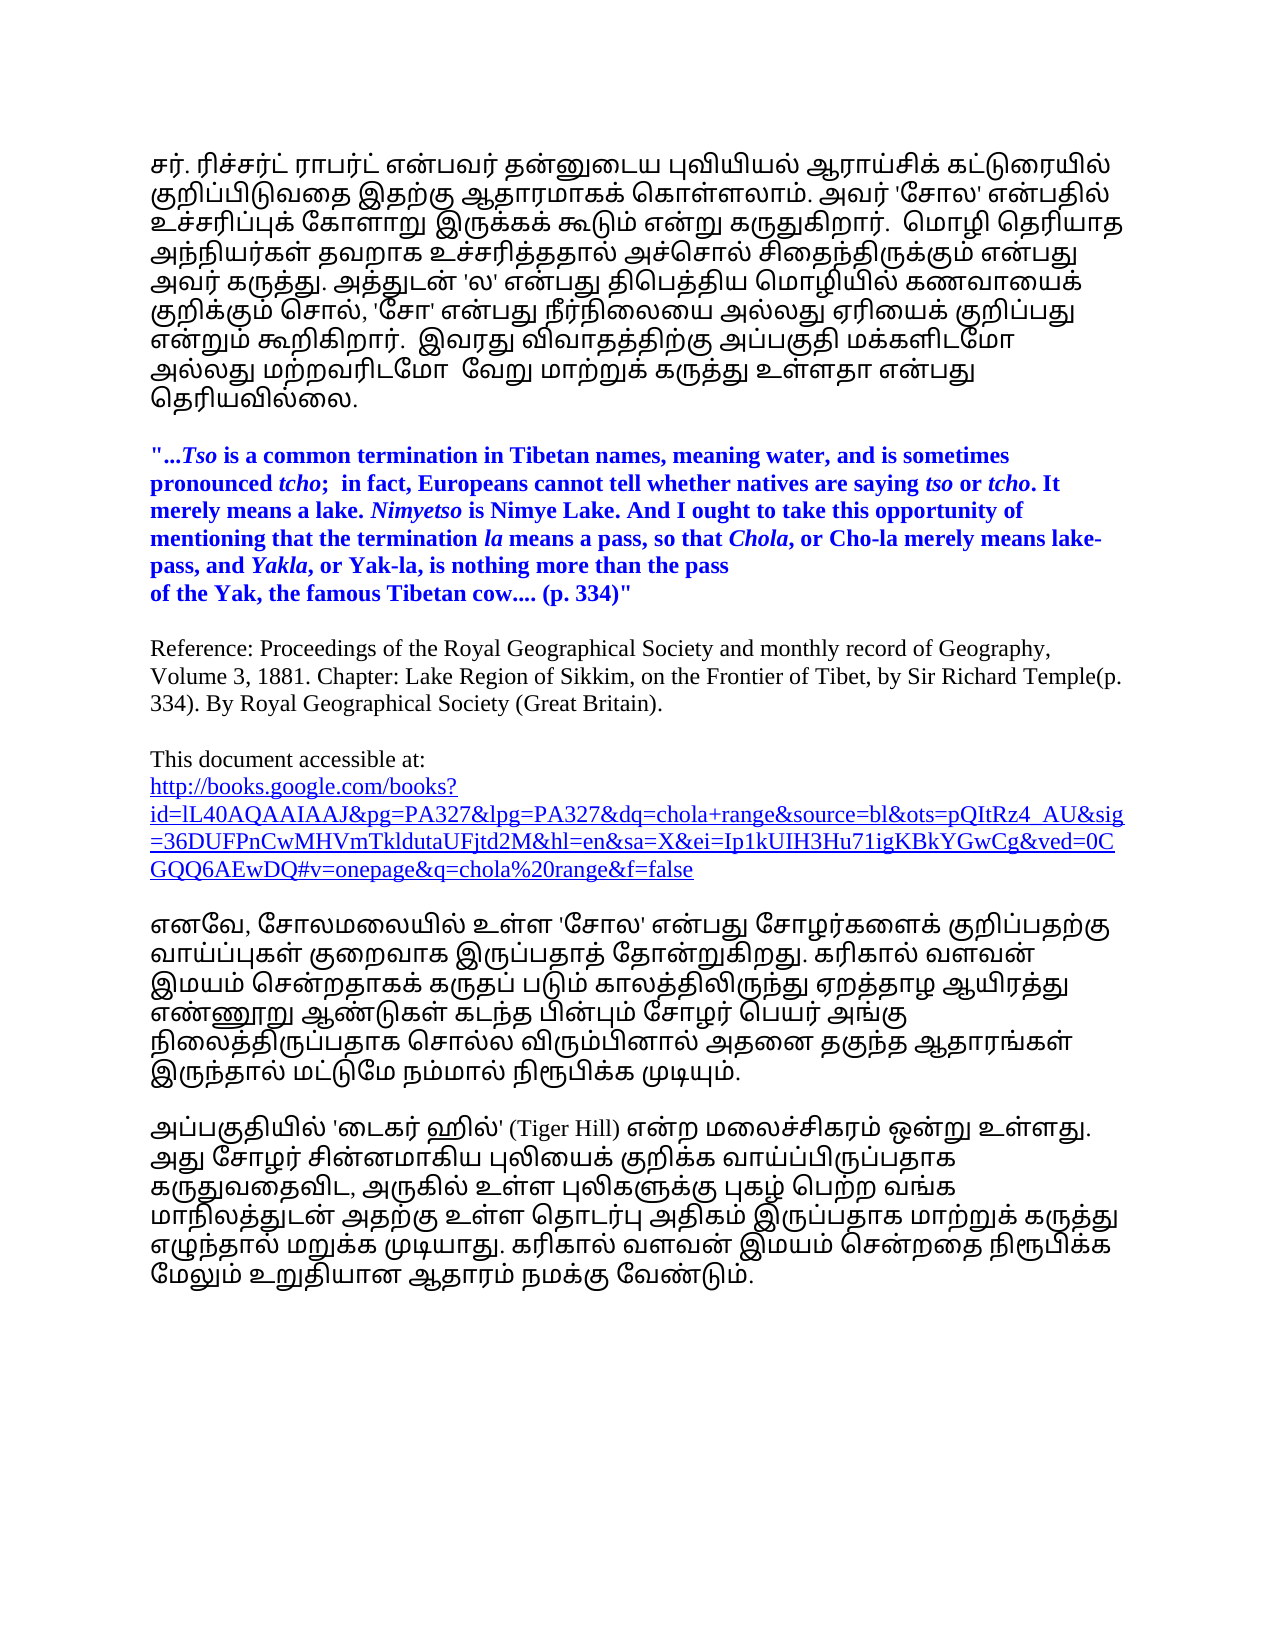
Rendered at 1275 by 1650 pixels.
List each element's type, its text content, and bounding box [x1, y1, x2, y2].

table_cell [150, 150, 1125, 824]
